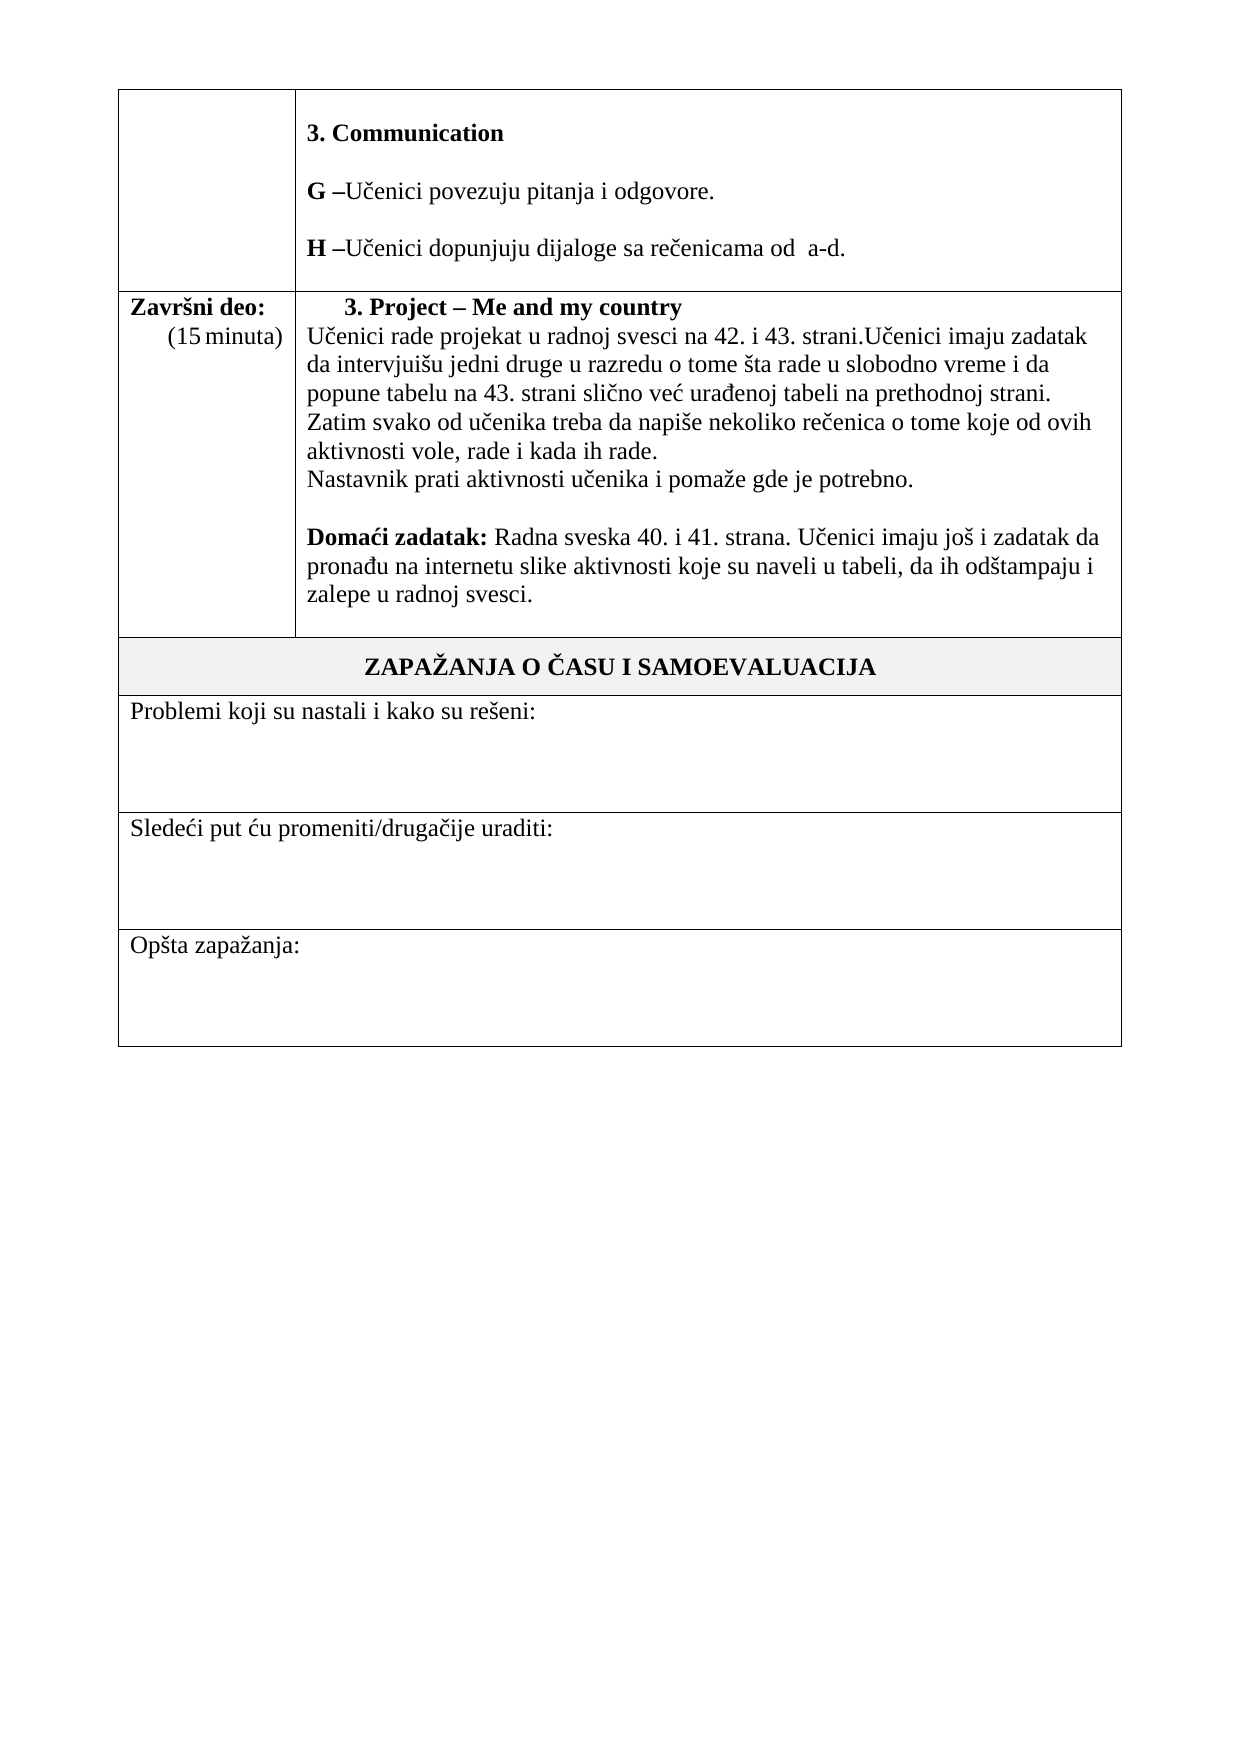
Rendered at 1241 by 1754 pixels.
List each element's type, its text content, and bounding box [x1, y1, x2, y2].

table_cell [119, 90, 295, 291]
table_cell Problemi koji su nastali i kako su rešeni: [119, 696, 1121, 812]
table_cell 3. Project – Me and my country Učenici rade projekat u radnoj svesci na 42. i 43. strani.Učenici imaju zadatak da intervjuišu jedni druge u razredu o tome šta rade u slobodno vreme i da popune tabelu na 43. strani slično već urađenoj tabeli na prethodnoj strani. Zatim svako od učenika treba da napiše nekoliko rečenica o tome koje od ovih aktivnosti vole, rade i kada ih rade. Nastavnik prati aktivnosti učenika i pomaže gde je potrebno. Domaći zadatak: Radna sveska 40. i 41. strana. Učenici imaju još i zadatak da pronađu na internetu slike aktivnosti koje su naveli u tabeli, da ih odštampaju i zalepe u radnoj svesci. [296, 292, 1121, 637]
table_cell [296, 90, 1121, 291]
table_cell Završni deo: minuta) [119, 292, 295, 637]
table_cell Opšta zapažanja: [119, 930, 1121, 1046]
table_cell Sledeći put ću promeniti/drugačije uraditi: [119, 813, 1121, 929]
table_cell ZAPAŽANJA O ČASU I SAMOEVALUACIJA [119, 638, 1121, 695]
